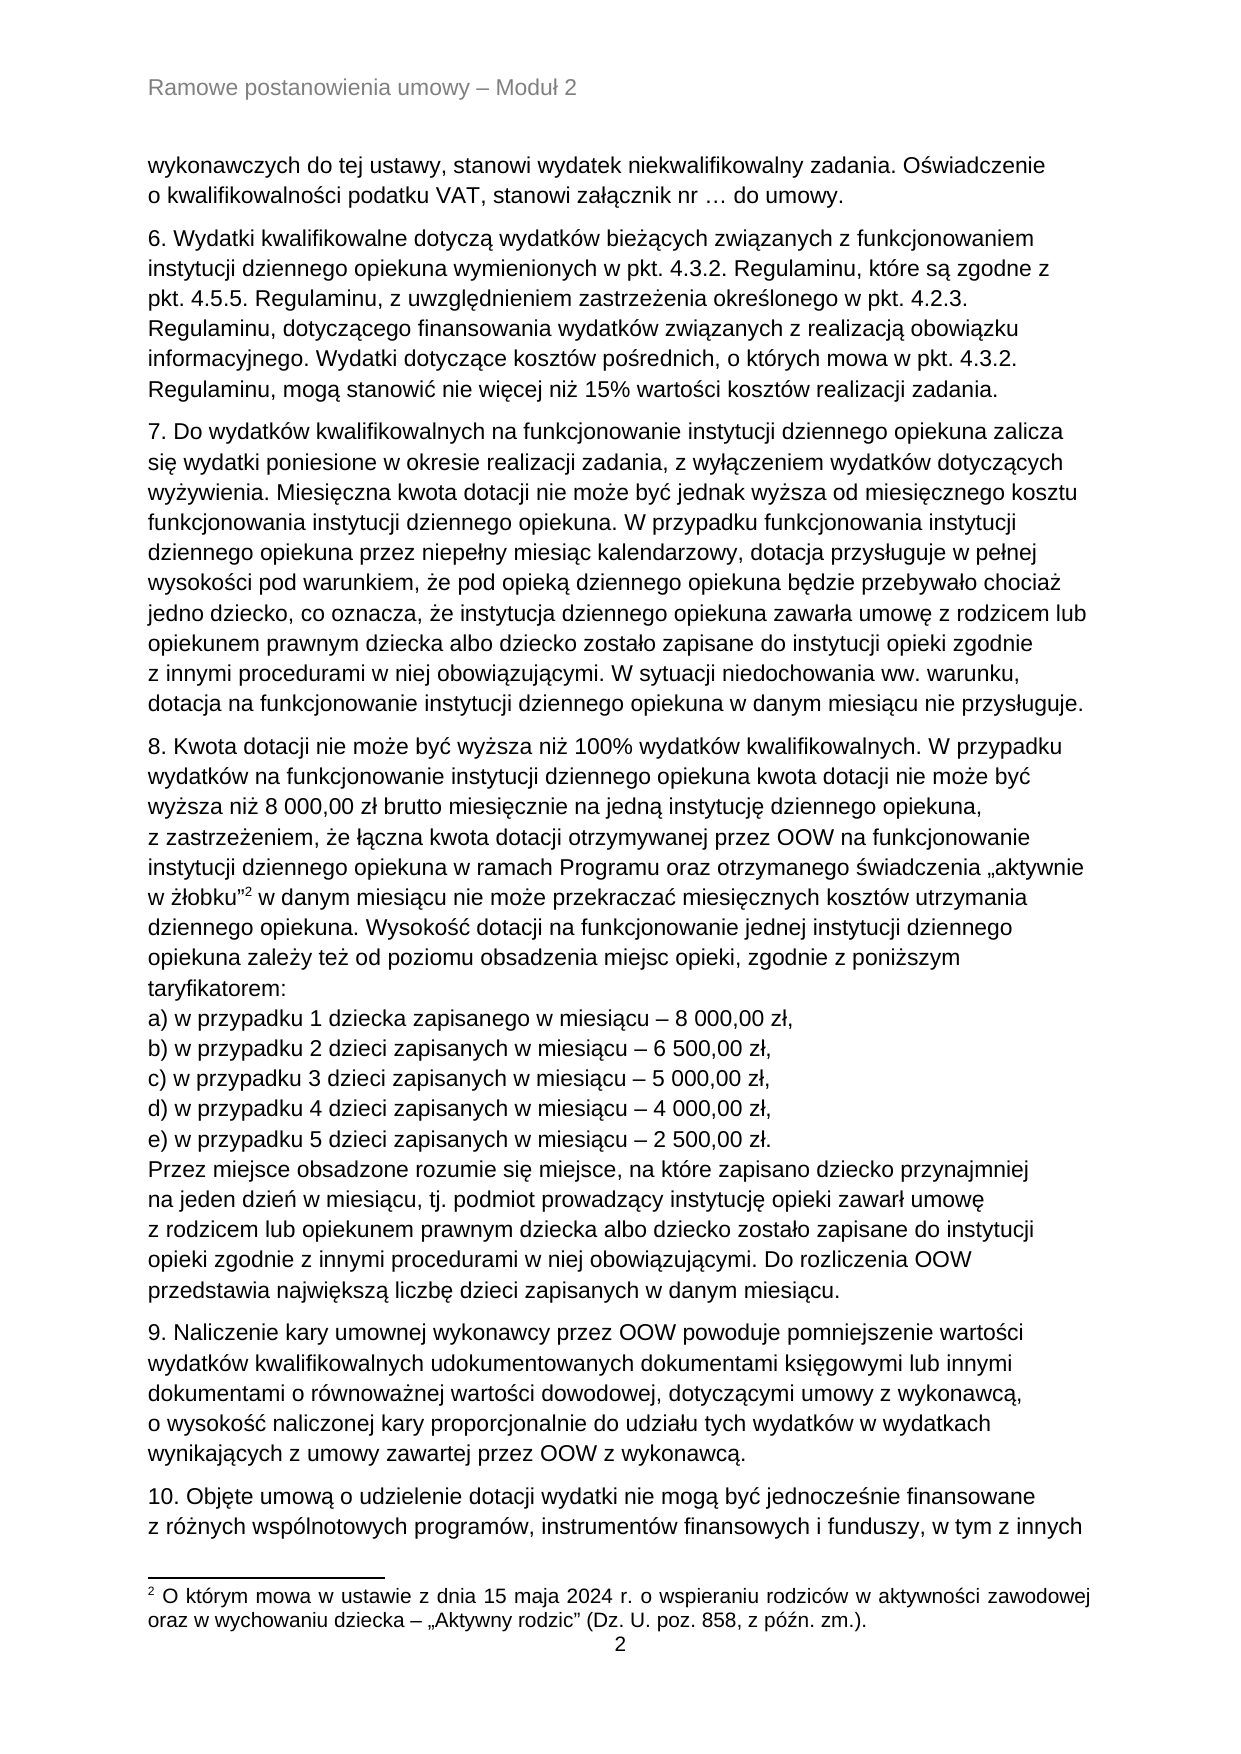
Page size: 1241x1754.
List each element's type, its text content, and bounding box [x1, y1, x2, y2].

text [148, 1483, 1092, 1539]
text b) w przypadku 2 dzieci zapisanych w miesiącu – 6 500,00 zł, [148, 1035, 1092, 1061]
text 8. Kwota dotacji nie może być wyższa niż 100% wydatków kwalifikowalnych. W przypadku wydatków na funkcjonowanie instytucji dziennego opiekuna kwota dotacji nie może być wyższa niż 8 000,00 zł brutto miesięcznie na jedną instytucję dziennego opiekuna, z zastrzeżeniem, że łączna kwota dotacji otrzymywanej przez OOW na funkcjonowanie instytucji dziennego opiekuna w ramach Programu oraz otrzymanego świadczenia „aktywnie w żłobku” w danym miesiącu nie może przekraczać miesięcznych kosztów utrzymania dziennego opiekuna. Wysokość dotacji na funkcjonowanie jednej instytucji dziennego opiekuna zależy też od poziomu obsadzenia miejsc opieki, zgodnie z poniższym taryfikatorem: [148, 733, 1092, 1001]
text 7. Do wydatków kwalifikowalnych na funkcjonowanie instytucji dziennego opiekuna zalicza się wydatki poniesione w okresie realizacji zadania, z wyłączeniem wydatków dotyczących wyżywienia. Miesięczna kwota dotacji nie może być jednak wyższa od miesięcznego kosztu funkcjonowania instytucji dziennego opiekuna. W przypadku funkcjonowania instytucji dziennego opiekuna przez niepełny miesiąc kalendarzowy, dotacja przysługuje w pełnej wysokości pod warunkiem, że pod opieką dziennego opiekuna będzie przebywało chociaż jedno dziecko, co oznacza, że instytucja dziennego opiekuna zawarła umowę z rodzicem lub opiekunem prawnym dziecka albo dziecko zostało zapisane do instytucji opieki zgodnie z innymi procedurami w niej obowiązującymi. W sytuacji niedochowania ww. warunku, dotacja na funkcjonowanie instytucji dziennego opiekuna w danym miesiącu nie przysługuje. [148, 418, 1092, 716]
text a) w przypadku 1 dziecka zapisanego w miesiącu – 8 000,00 zł, [148, 1005, 1092, 1031]
text e) w przypadku 5 dzieci zapisanych w miesiącu – 2 500,00 zł. [148, 1126, 1092, 1152]
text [148, 152, 1092, 208]
text Przez miejsce obsadzone rozumie się miejsce, na które zapisano dziecko przynajmniej na jeden dzień w miesiącu, tj. podmiot prowadzący instytucję opieki zawarł umowę z rodzicem lub opiekunem prawnym dziecka albo dziecko zostało zapisane do instytucji opieki zgodnie z innymi procedurami w niej obowiązującymi. Do rozliczenia OOW przedstawia największą liczbę dzieci zapisanych w danym miesiącu. [148, 1156, 1092, 1303]
text 9. Naliczenie kary umownej wykonawcy przez OOW powoduje pomniejszenie wartości wydatków kwalifikowalnych udokumentowanych dokumentami księgowymi lub innymi dokumentami o równoważnej wartości dowodowej, dotyczącymi umowy z wykonawcą, o wysokość naliczonej kary proporcjonalnie do udziału tych wydatków w wydatkach wynikających z umowy zawartej przez OOW z wykonawcą. [148, 1319, 1092, 1466]
text d) w przypadku 4 dzieci zapisanych w miesiącu – 4 000,00 zł, [148, 1095, 1092, 1122]
text 6. Wydatki kwalifikowalne dotyczą wydatków bieżących związanych z funkcjonowaniem instytucji dziennego opiekuna wymienionych w pkt. 4.3.2. Regulaminu, które są zgodne z pkt. 4.5.5. Regulaminu, z uwzględnieniem zastrzeżenia określonego w pkt. 4.2.3. Regulaminu, dotyczącego finansowania wydatków związanych z realizacją obowiązku informacyjnego. Wydatki dotyczące kosztów pośrednich, o których mowa w pkt. 4.3.2. Regulaminu, mogą stanowić nie więcej niż 15% wartości kosztów realizacji zadania. [148, 224, 1092, 402]
text c) w przypadku 3 dzieci zapisanych w miesiącu – 5 000,00 zł, [148, 1065, 1092, 1091]
